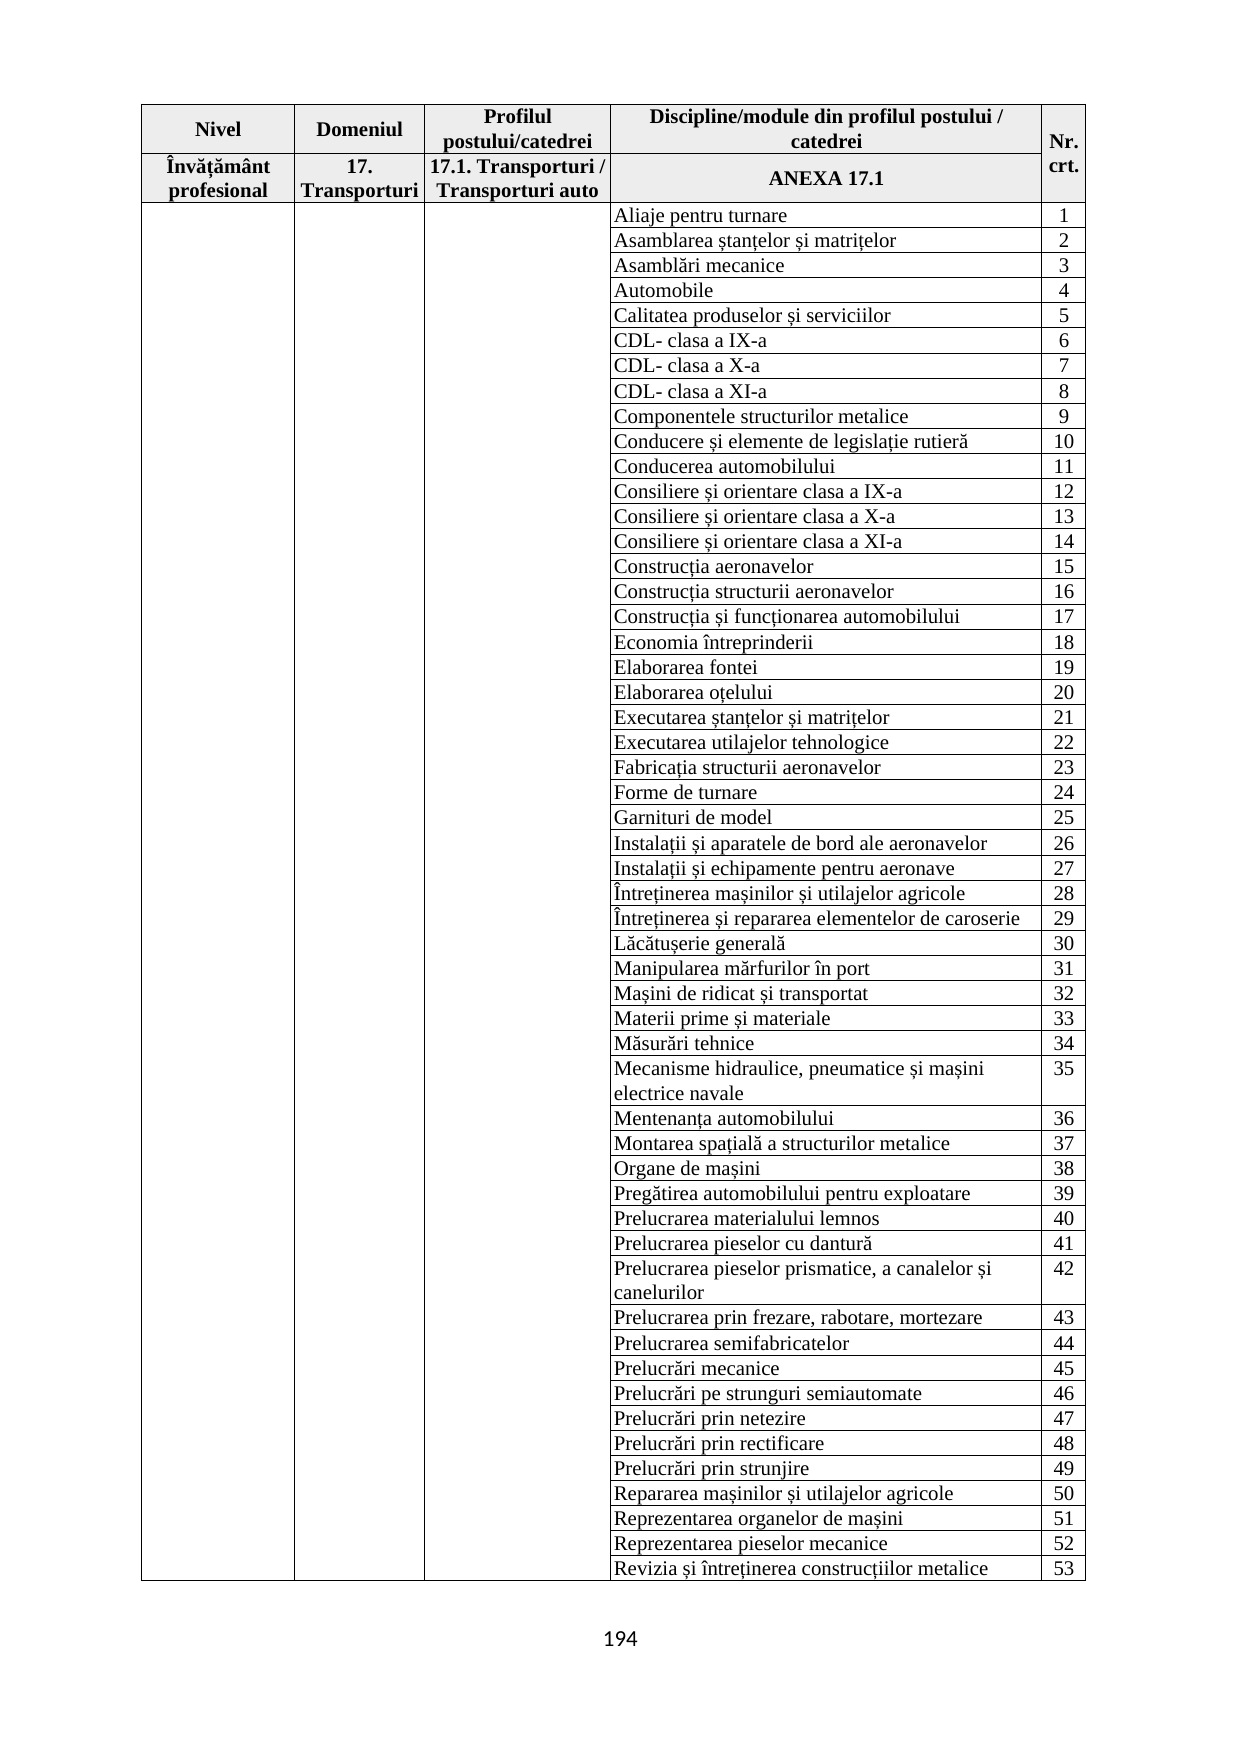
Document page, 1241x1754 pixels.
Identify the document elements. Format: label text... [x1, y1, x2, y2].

table_cell 20 [1042, 680, 1085, 704]
table_cell 53 [1042, 1556, 1085, 1580]
table_cell Aliaje pentru turnare [611, 203, 1041, 227]
table_cell Garnituri de model [611, 805, 1041, 829]
table_cell Mecanisme hidraulice, pneumatice și mașini electrice navale [611, 1056, 1041, 1104]
table_cell 49 [1042, 1456, 1085, 1480]
table_cell Reprezentarea organelor de mașini [611, 1506, 1041, 1530]
table_cell Conducerea automobilului [611, 454, 1041, 478]
table_cell 27 [1042, 856, 1085, 879]
table_cell Mașini de ridicat și transportat [611, 981, 1041, 1005]
table_cell Construcția și funcționarea automobilului [611, 605, 1041, 628]
table_cell Pregătirea automobilului pentru exploatare [611, 1181, 1041, 1205]
table_cell Componentele structurilor metalice [611, 404, 1041, 428]
table_cell 48 [1042, 1431, 1085, 1455]
table_cell 34 [1042, 1031, 1085, 1055]
table_cell Organe de mașini [611, 1156, 1041, 1180]
table_cell 9 [1042, 404, 1085, 428]
table_cell Calitatea produselor și serviciilor [611, 303, 1041, 327]
table_cell Elaborarea oțelului [611, 680, 1041, 704]
table_cell 10 [1042, 429, 1085, 453]
table_cell Prelucrarea pieselor prismatice, a canalelor și canelurilor [611, 1256, 1041, 1304]
table_cell 17 [1042, 605, 1085, 628]
table_cell 17.1. Transporturi / Transporturi auto [425, 154, 610, 202]
table_cell Conducere și elemente de legislație rutieră [611, 429, 1041, 453]
table_cell 40 [1042, 1206, 1085, 1230]
table_cell 29 [1042, 906, 1085, 930]
table_cell Consiliere și orientare clasa a IX-a [611, 479, 1041, 503]
table_cell Întreținerea și repararea elementelor de caroserie [611, 906, 1041, 930]
table_cell 1 [1042, 203, 1085, 227]
table_cell 50 [1042, 1481, 1085, 1505]
table_cell Prelucrări prin strunjire [611, 1456, 1041, 1480]
table_cell 6 [1042, 328, 1085, 352]
table_cell 32 [1042, 981, 1085, 1005]
table_cell [295, 203, 424, 1580]
table_cell Prelucrări pe strunguri semiautomate [611, 1381, 1041, 1405]
table_cell 25 [1042, 805, 1085, 829]
table_cell 17. Transporturi [295, 154, 424, 202]
table_cell Forme de turnare [611, 780, 1041, 804]
table_cell 5 [1042, 303, 1085, 327]
table_cell 35 [1042, 1056, 1085, 1104]
table_cell 51 [1042, 1506, 1085, 1530]
table_cell 31 [1042, 956, 1085, 980]
table_cell Consiliere și orientare clasa a XI-a [611, 529, 1041, 553]
table_cell 13 [1042, 504, 1085, 528]
table_cell 37 [1042, 1131, 1085, 1155]
table_cell 11 [1042, 454, 1085, 478]
table_header Nivel [142, 105, 294, 153]
table_cell 3 [1042, 253, 1085, 277]
table_cell 46 [1042, 1381, 1085, 1405]
table_cell Măsurări tehnice [611, 1031, 1041, 1055]
table_cell Prelucrarea pieselor cu dantură [611, 1231, 1041, 1255]
table_cell ANEXA 17.1 [611, 154, 1041, 202]
table_cell Reprezentarea pieselor mecanice [611, 1531, 1041, 1555]
table_header Domeniul [295, 105, 424, 153]
table_cell 41 [1042, 1231, 1085, 1255]
table_cell 42 [1042, 1256, 1085, 1304]
table_header Discipline/module din profilul postului / catedrei [611, 105, 1041, 153]
table_cell Executarea ștanțelor și matrițelor [611, 705, 1041, 729]
table_cell CDL- clasa a X-a [611, 354, 1041, 377]
table_cell [425, 203, 610, 1580]
table_cell 15 [1042, 554, 1085, 578]
table_cell 7 [1042, 354, 1085, 377]
table_cell Construcția structurii aeronavelor [611, 579, 1041, 603]
table_cell Prelucrări prin rectificare [611, 1431, 1041, 1455]
table_cell 14 [1042, 529, 1085, 553]
table_header Profilul postului/catedrei [425, 105, 610, 153]
table_cell 47 [1042, 1406, 1085, 1430]
table_cell [142, 203, 294, 1580]
table_cell Instalații și aparatele de bord ale aeronavelor [611, 830, 1041, 854]
table_cell Executarea utilajelor tehnologice [611, 730, 1041, 754]
table_cell 2 [1042, 228, 1085, 252]
table_cell Asamblarea ștanțelor și matrițelor [611, 228, 1041, 252]
table_cell CDL- clasa a IX-a [611, 328, 1041, 352]
table_cell 39 [1042, 1181, 1085, 1205]
table_cell Revizia și întreținerea construcțiilor metalice [611, 1556, 1041, 1580]
table_cell Asamblări mecanice [611, 253, 1041, 277]
table_cell Fabricația structurii aeronavelor [611, 755, 1041, 779]
table_cell 36 [1042, 1106, 1085, 1129]
table_cell Materii prime și materiale [611, 1006, 1041, 1030]
table_header Nr. crt. [1042, 105, 1085, 202]
table_cell Consiliere și orientare clasa a X-a [611, 504, 1041, 528]
table_cell CDL- clasa a XI-a [611, 379, 1041, 403]
table_cell Prelucrări mecanice [611, 1356, 1041, 1379]
table_cell Montarea spațială a structurilor metalice [611, 1131, 1041, 1155]
table_cell 22 [1042, 730, 1085, 754]
table_cell 44 [1042, 1330, 1085, 1354]
table_cell Elaborarea fontei [611, 655, 1041, 679]
table_cell 16 [1042, 579, 1085, 603]
table_cell 8 [1042, 379, 1085, 403]
table_cell 52 [1042, 1531, 1085, 1555]
table_cell Prelucrări prin netezire [611, 1406, 1041, 1430]
table_cell Construcția aeronavelor [611, 554, 1041, 578]
table_cell Învățământ profesional [142, 154, 294, 202]
table_cell 12 [1042, 479, 1085, 503]
table_cell Mentenanța automobilului [611, 1106, 1041, 1129]
table_cell Economia întreprinderii [611, 630, 1041, 654]
table_cell 33 [1042, 1006, 1085, 1030]
table_cell Lăcătușerie generală [611, 931, 1041, 955]
table_cell 18 [1042, 630, 1085, 654]
table_cell 45 [1042, 1356, 1085, 1379]
table_cell Prelucrarea materialului lemnos [611, 1206, 1041, 1230]
table_cell 43 [1042, 1305, 1085, 1329]
table_cell 23 [1042, 755, 1085, 779]
table_cell 28 [1042, 881, 1085, 905]
table_cell 38 [1042, 1156, 1085, 1180]
table_cell 4 [1042, 278, 1085, 302]
table_cell Prelucrarea semifabricatelor [611, 1330, 1041, 1354]
table_cell 19 [1042, 655, 1085, 679]
table_cell Întreținerea mașinilor și utilajelor agricole [611, 881, 1041, 905]
table_cell Prelucrarea prin frezare, rabotare, mortezare [611, 1305, 1041, 1329]
table_cell Instalații și echipamente pentru aeronave [611, 856, 1041, 879]
table_cell 30 [1042, 931, 1085, 955]
table_cell 24 [1042, 780, 1085, 804]
table_cell Automobile [611, 278, 1041, 302]
table_cell 26 [1042, 830, 1085, 854]
table_cell Manipularea mărfurilor în port [611, 956, 1041, 980]
table_cell 21 [1042, 705, 1085, 729]
table_cell Repararea mașinilor și utilajelor agricole [611, 1481, 1041, 1505]
